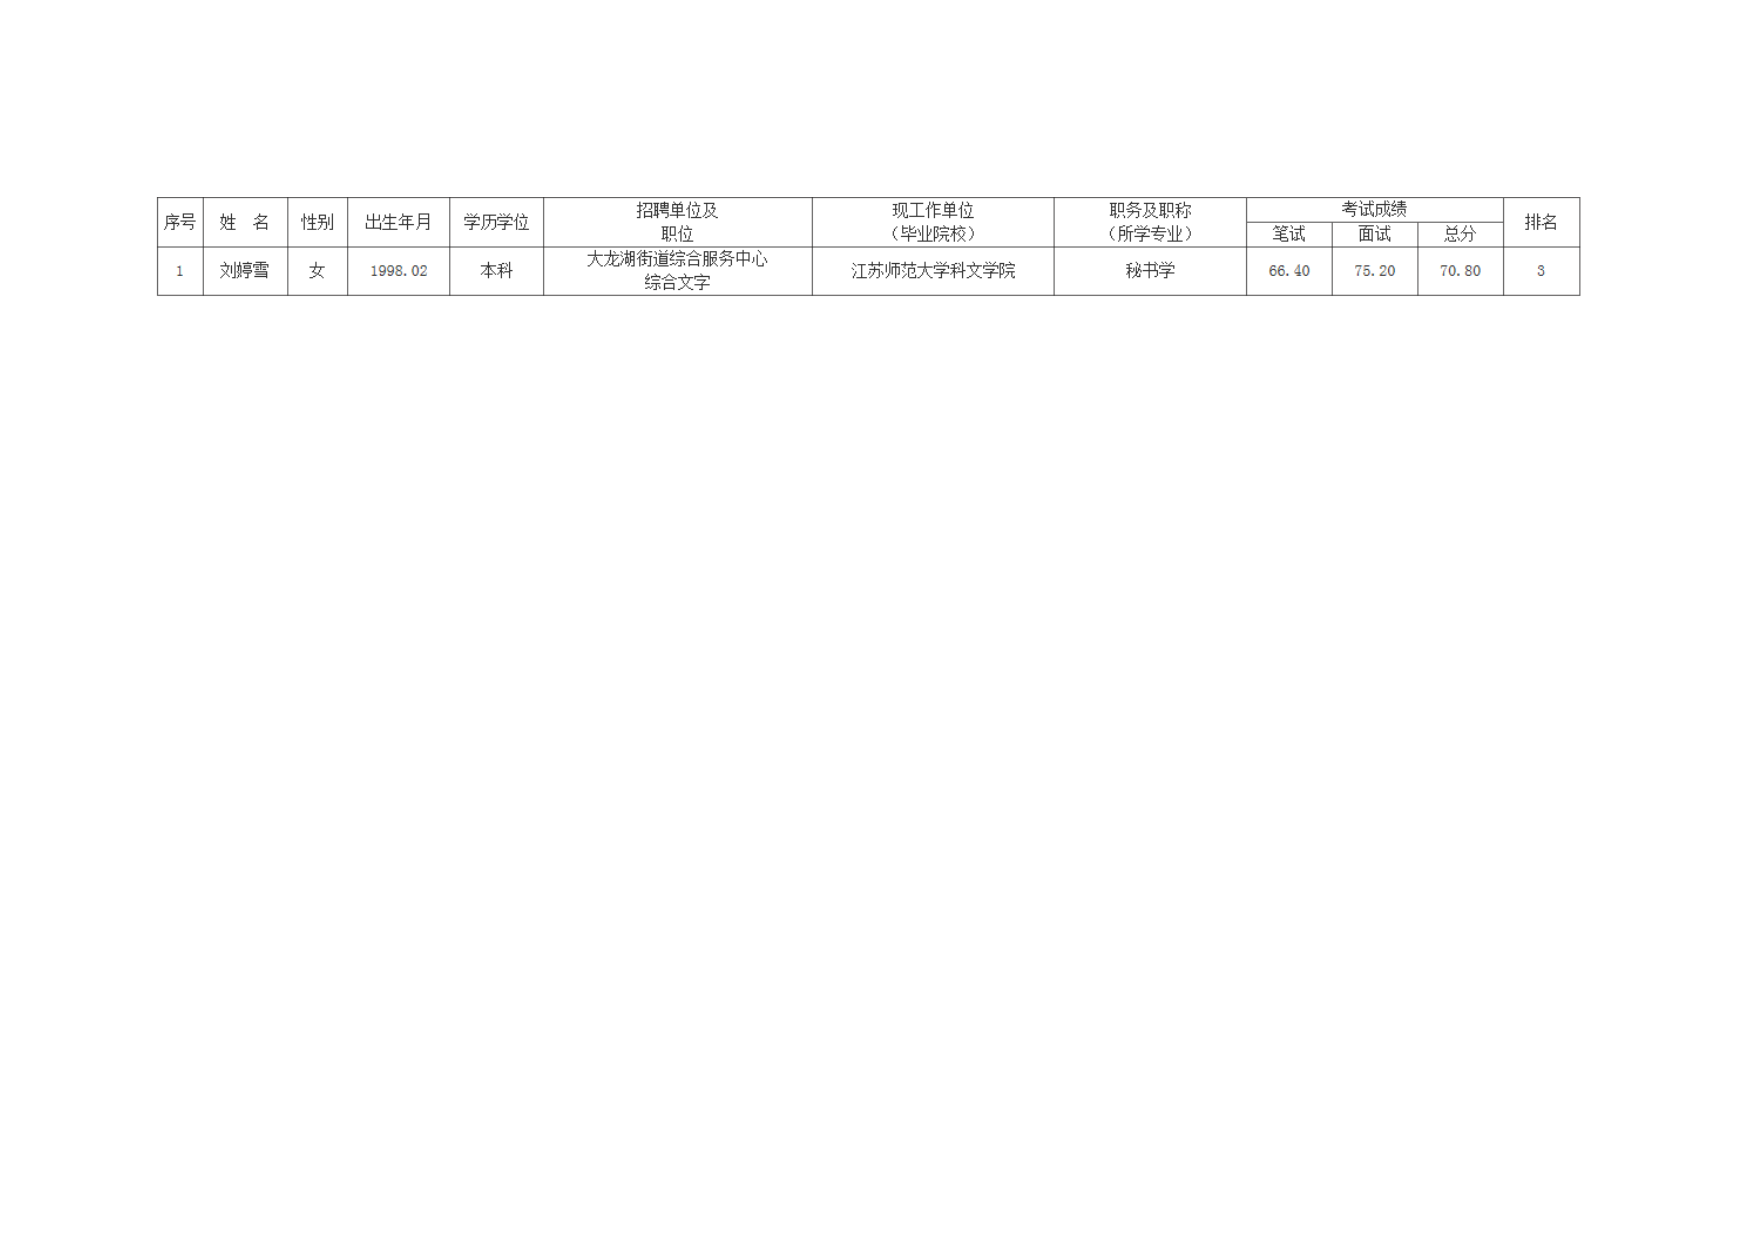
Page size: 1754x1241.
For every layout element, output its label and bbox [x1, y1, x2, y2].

picture [150, 197, 1604, 309]
